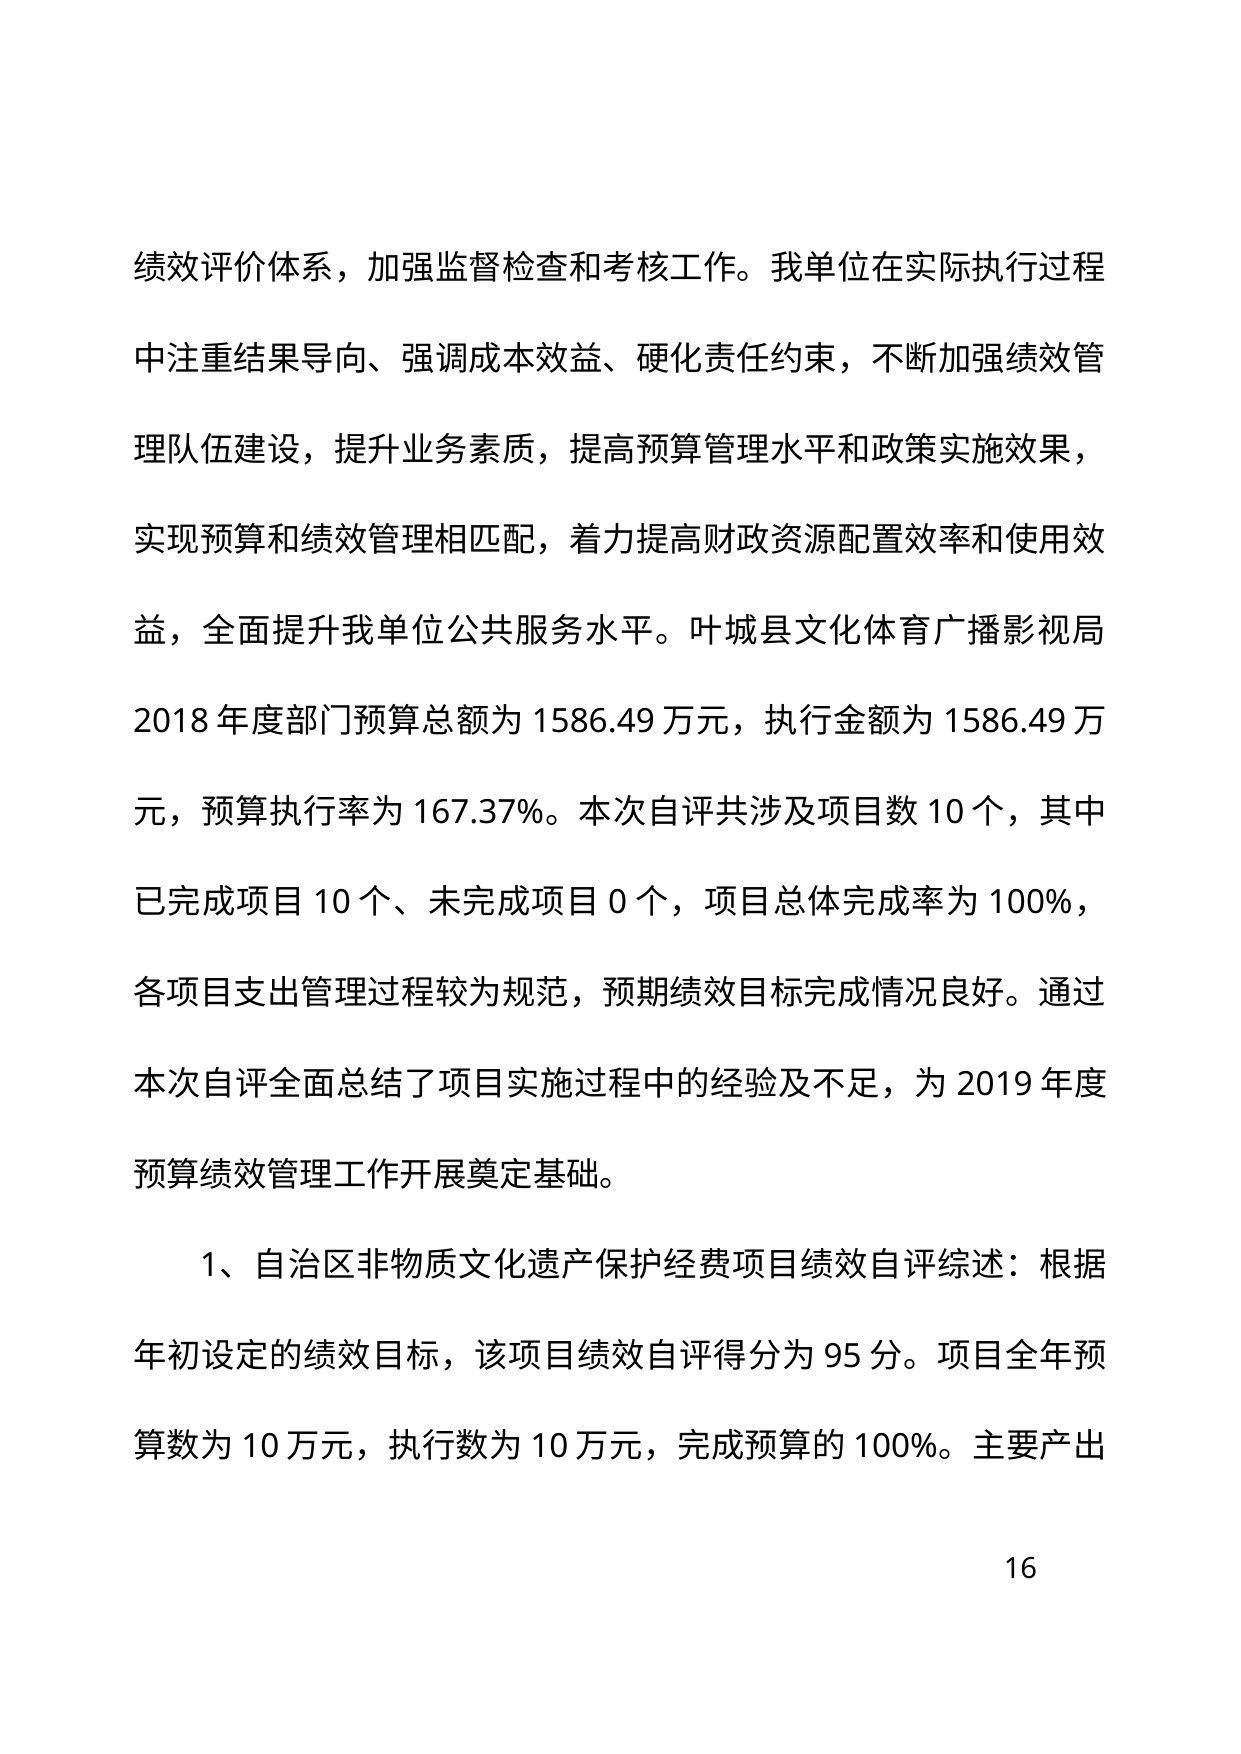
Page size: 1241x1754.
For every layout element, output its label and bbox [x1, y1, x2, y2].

text [133, 220, 1107, 1217]
text [133, 1217, 1107, 1489]
